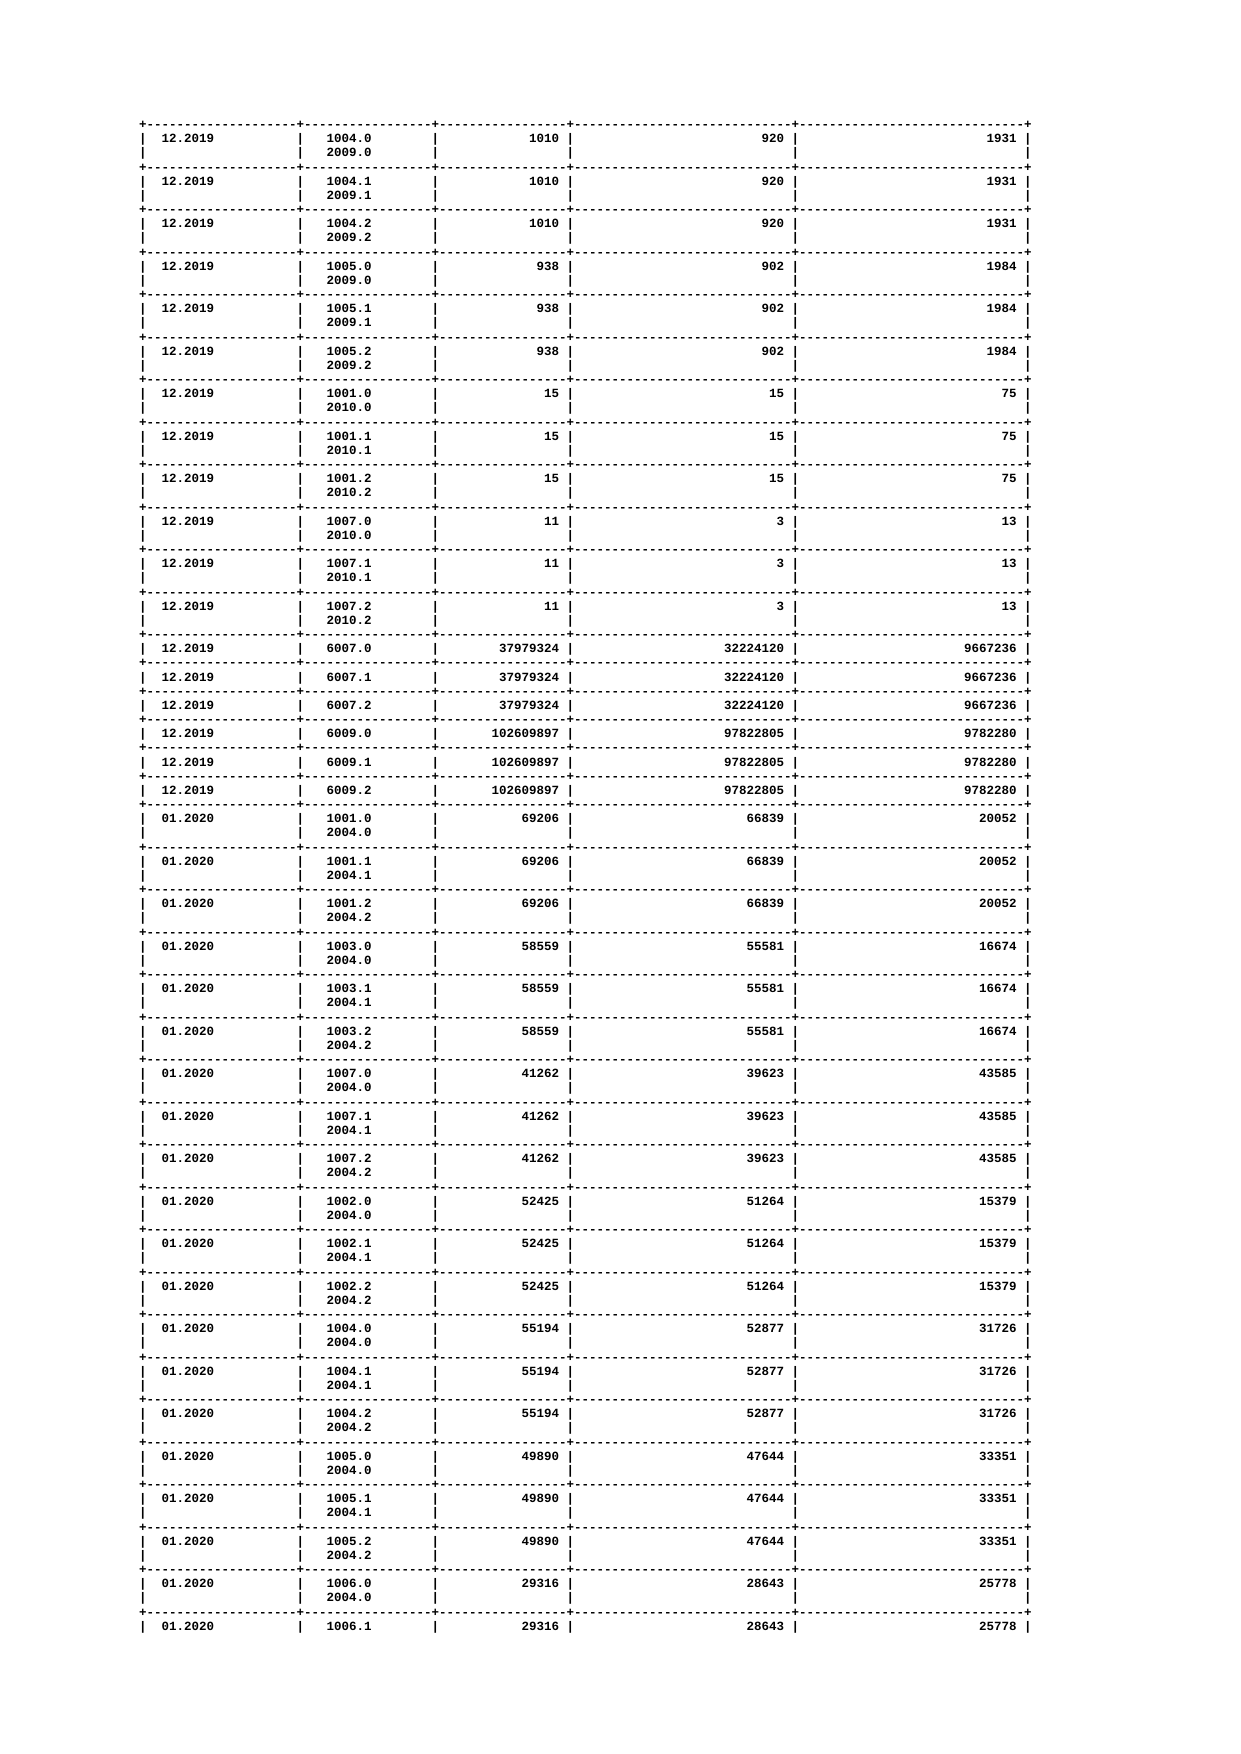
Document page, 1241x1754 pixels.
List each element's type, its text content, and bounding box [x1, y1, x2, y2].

text | 12.2019 | 1001.2 | 15 | 15 | 75 | [139, 472, 1101, 486]
text | 12.2019 | 6007.0 | 37979324 | 32224120 | 9667236 | [139, 642, 1101, 656]
text | 12.2019 | 1001.0 | 15 | 15 | 75 | [139, 387, 1101, 401]
text +--------------------+-----------------+-----------------+-----------------------------+------------------------------+ [139, 331, 1101, 345]
text +--------------------+-----------------+-----------------+-----------------------------+------------------------------+ [139, 713, 1101, 727]
text | 01.2020 | 1005.1 | 49890 | 47644 | 33351 | [139, 1492, 1101, 1506]
text | 01.2020 | 1007.0 | 41262 | 39623 | 43585 | [139, 1067, 1101, 1081]
text +--------------------+-----------------+-----------------+-----------------------------+------------------------------+ [139, 1053, 1101, 1067]
text | 12.2019 | 1001.1 | 15 | 15 | 75 | [139, 430, 1101, 444]
text | 12.2019 | 1005.2 | 938 | 902 | 1984 | [139, 345, 1101, 359]
text | | 2004.0 | | | | [139, 1336, 1101, 1351]
text | | 2004.2 | | | | [139, 1549, 1101, 1563]
text +--------------------+-----------------+-----------------+-----------------------------+------------------------------+ [139, 1436, 1101, 1450]
text | | 2009.0 | | | | [139, 146, 1101, 161]
text +--------------------+-----------------+-----------------+-----------------------------+------------------------------+ [139, 968, 1101, 982]
text | 12.2019 | 1007.0 | 11 | 3 | 13 | [139, 515, 1101, 529]
text +--------------------+-----------------+-----------------+-----------------------------+------------------------------+ [139, 1308, 1101, 1322]
text | | 2004.1 | | | | [139, 869, 1101, 883]
text | | 2009.1 | | | | [139, 189, 1101, 203]
text | | 2004.0 | | | | [139, 1591, 1101, 1606]
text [139, 1606, 1101, 1620]
text | | 2009.2 | | | | [139, 231, 1101, 246]
text | 12.2019 | 6009.0 | 102609897 | 97822805 | 9782280 | [139, 727, 1101, 741]
text | 01.2020 | 1007.1 | 41262 | 39623 | 43585 | [139, 1110, 1101, 1124]
text | 01.2020 | 1005.2 | 49890 | 47644 | 33351 | [139, 1535, 1101, 1549]
text +--------------------+-----------------+-----------------+-----------------------------+------------------------------+ [139, 543, 1101, 557]
text | 12.2019 | 1004.0 | 1010 | 920 | 1931 | [139, 132, 1101, 146]
text +--------------------+-----------------+-----------------+-----------------------------+------------------------------+ [139, 656, 1101, 671]
text | 12.2019 | 1007.1 | 11 | 3 | 13 | [139, 557, 1101, 571]
text | 01.2020 | 1006.0 | 29316 | 28643 | 25778 | [139, 1577, 1101, 1591]
text | | 2009.0 | | | | [139, 274, 1101, 288]
text | | 2004.2 | | | | [139, 1421, 1101, 1436]
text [139, 161, 1101, 175]
text +--------------------+-----------------+-----------------+-----------------------------+------------------------------+ [139, 416, 1101, 430]
text | | 2004.1 | | | | [139, 1251, 1101, 1266]
text | 12.2019 | 6009.1 | 102609897 | 97822805 | 9782280 | [139, 756, 1101, 770]
text +--------------------+-----------------+-----------------+-----------------------------+------------------------------+ [139, 798, 1101, 812]
text | | 2004.0 | | | | [139, 954, 1101, 968]
text +--------------------+-----------------+-----------------+-----------------------------+------------------------------+ [139, 1266, 1101, 1280]
text | 01.2020 | 1002.2 | 52425 | 51264 | 15379 | [139, 1280, 1101, 1294]
text +--------------------+-----------------+-----------------+-----------------------------+------------------------------+ [139, 1096, 1101, 1110]
text +--------------------+-----------------+-----------------+-----------------------------+------------------------------+ [139, 770, 1101, 784]
text | | 2009.2 | | | | [139, 359, 1101, 373]
text +--------------------+-----------------+-----------------+-----------------------------+------------------------------+ [139, 586, 1101, 600]
text | 12.2019 | 6007.1 | 37979324 | 32224120 | 9667236 | [139, 671, 1101, 685]
text | | 2004.0 | | | | [139, 1081, 1101, 1096]
text | 01.2020 | 1002.1 | 52425 | 51264 | 15379 | [139, 1237, 1101, 1251]
text | | 2010.2 | | | | [139, 614, 1101, 628]
text +--------------------+-----------------+-----------------+-----------------------------+------------------------------+ [139, 685, 1101, 699]
text | 12.2019 | 1007.2 | 11 | 3 | 13 | [139, 600, 1101, 614]
text | | 2004.1 | | | | [139, 1379, 1101, 1393]
text +--------------------+-----------------+-----------------+-----------------------------+------------------------------+ [139, 1223, 1101, 1237]
text | 12.2019 | 1004.1 | 1010 | 920 | 1931 | [139, 175, 1101, 189]
text | 12.2019 | 1005.0 | 938 | 902 | 1984 | [139, 260, 1101, 274]
text | | 2004.1 | | | | [139, 996, 1101, 1011]
text | 01.2020 | 1003.0 | 58559 | 55581 | 16674 | [139, 940, 1101, 954]
text | 12.2019 | 1005.1 | 938 | 902 | 1984 | [139, 302, 1101, 316]
text | | 2004.0 | | | | [139, 1464, 1101, 1478]
text | 01.2020 | 1004.2 | 55194 | 52877 | 31726 | [139, 1407, 1101, 1421]
text | | 2004.0 | | | | [139, 1209, 1101, 1223]
text | 01.2020 | 1001.0 | 69206 | 66839 | 20052 | [139, 812, 1101, 826]
text | | 2010.0 | | | | [139, 529, 1101, 543]
text | | 2004.1 | | | | [139, 1124, 1101, 1138]
text +--------------------+-----------------+-----------------+-----------------------------+------------------------------+ [139, 628, 1101, 642]
text +--------------------+-----------------+-----------------+-----------------------------+------------------------------+ [139, 501, 1101, 515]
text | 12.2019 | 6007.2 | 37979324 | 32224120 | 9667236 | [139, 699, 1101, 713]
text | | 2010.1 | | | | [139, 444, 1101, 458]
text +--------------------+-----------------+-----------------+-----------------------------+------------------------------+ [139, 288, 1101, 302]
text +--------------------+-----------------+-----------------+-----------------------------+------------------------------+ [139, 1351, 1101, 1365]
text | 01.2020 | 1005.0 | 49890 | 47644 | 33351 | [139, 1450, 1101, 1464]
text +--------------------+-----------------+-----------------+-----------------------------+------------------------------+ [139, 841, 1101, 855]
text | 01.2020 | 1003.1 | 58559 | 55581 | 16674 | [139, 982, 1101, 996]
text +--------------------+-----------------+-----------------+-----------------------------+------------------------------+ [139, 883, 1101, 897]
text | | 2009.1 | | | | [139, 316, 1101, 331]
text +--------------------+-----------------+-----------------+-----------------------------+------------------------------+ [139, 1563, 1101, 1577]
text +--------------------+-----------------+-----------------+-----------------------------+------------------------------+ [139, 741, 1101, 756]
text | | 2010.1 | | | | [139, 571, 1101, 586]
text | 01.2020 | 1007.2 | 41262 | 39623 | 43585 | [139, 1152, 1101, 1166]
text | | 2004.1 | | | | [139, 1506, 1101, 1521]
text +--------------------+-----------------+-----------------+-----------------------------+------------------------------+ [139, 1181, 1101, 1195]
text +--------------------+-----------------+-----------------+-----------------------------+------------------------------+ [139, 1393, 1101, 1407]
text | | 2004.2 | | | | [139, 1294, 1101, 1308]
text | | 2004.0 | | | | [139, 826, 1101, 841]
text +--------------------+-----------------+-----------------+-----------------------------+------------------------------+ [139, 1138, 1101, 1152]
text | 01.2020 | 1006.1 | 29316 | 28643 | 25778 | [139, 1620, 1101, 1634]
text | | 2004.2 | | | | [139, 1166, 1101, 1181]
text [139, 118, 1101, 132]
text | | 2010.2 | | | | [139, 486, 1101, 501]
text +--------------------+-----------------+-----------------+-----------------------------+------------------------------+ [139, 1521, 1101, 1535]
text | | 2004.2 | | | | [139, 1039, 1101, 1053]
text +--------------------+-----------------+-----------------+-----------------------------+------------------------------+ [139, 926, 1101, 940]
text | 01.2020 | 1001.2 | 69206 | 66839 | 20052 | [139, 897, 1101, 911]
text | 01.2020 | 1004.1 | 55194 | 52877 | 31726 | [139, 1365, 1101, 1379]
text | 12.2019 | 6009.2 | 102609897 | 97822805 | 9782280 | [139, 784, 1101, 798]
text +--------------------+-----------------+-----------------+-----------------------------+------------------------------+ [139, 373, 1101, 387]
text | | 2010.0 | | | | [139, 401, 1101, 416]
text +--------------------+-----------------+-----------------+-----------------------------+------------------------------+ [139, 1011, 1101, 1025]
text +--------------------+-----------------+-----------------+-----------------------------+------------------------------+ [139, 246, 1101, 260]
text +--------------------+-----------------+-----------------+-----------------------------+------------------------------+ [139, 203, 1101, 217]
text +--------------------+-----------------+-----------------+-----------------------------+------------------------------+ [139, 458, 1101, 472]
text | 01.2020 | 1001.1 | 69206 | 66839 | 20052 | [139, 855, 1101, 869]
text | 01.2020 | 1004.0 | 55194 | 52877 | 31726 | [139, 1322, 1101, 1336]
text | 01.2020 | 1002.0 | 52425 | 51264 | 15379 | [139, 1195, 1101, 1209]
text | 01.2020 | 1003.2 | 58559 | 55581 | 16674 | [139, 1025, 1101, 1039]
text | | 2004.2 | | | | [139, 911, 1101, 926]
text +--------------------+-----------------+-----------------+-----------------------------+------------------------------+ [139, 1478, 1101, 1492]
text | 12.2019 | 1004.2 | 1010 | 920 | 1931 | [139, 217, 1101, 231]
